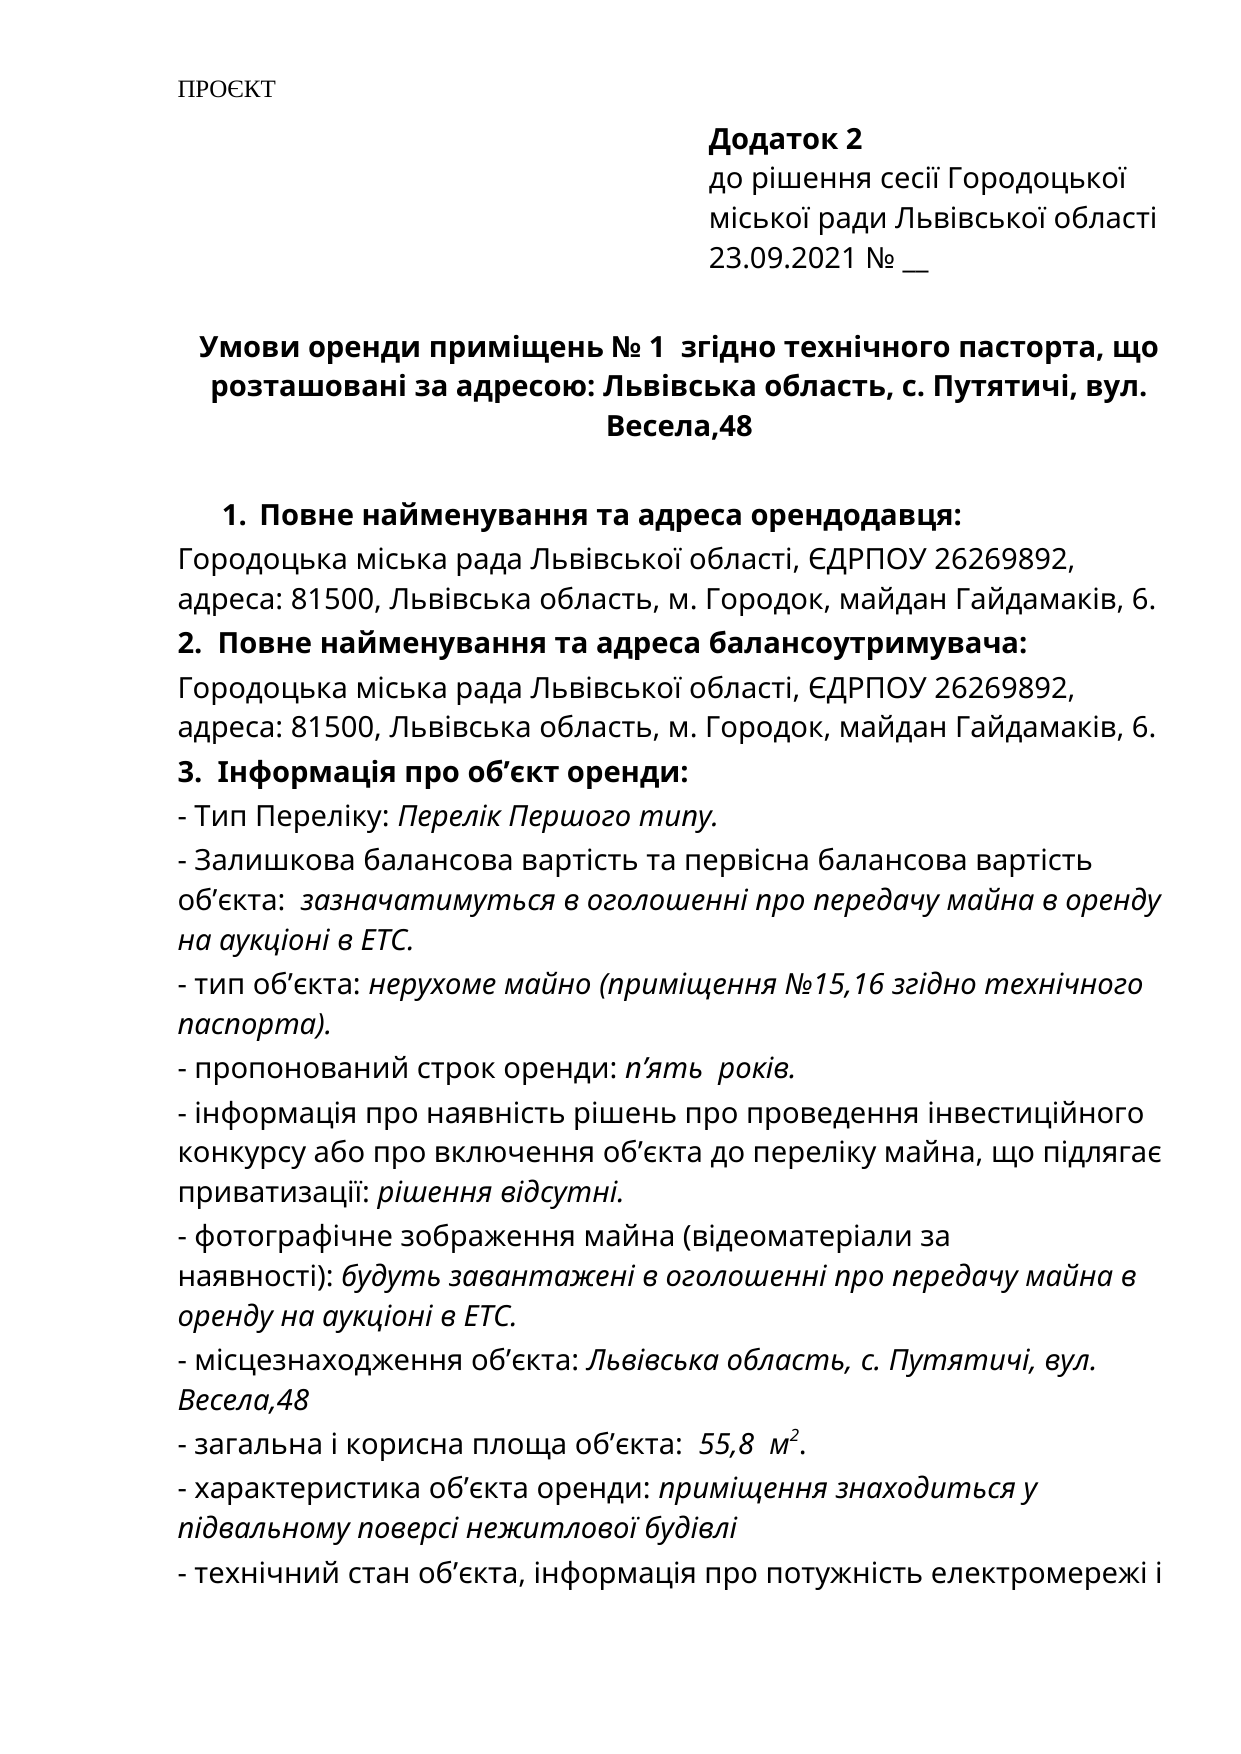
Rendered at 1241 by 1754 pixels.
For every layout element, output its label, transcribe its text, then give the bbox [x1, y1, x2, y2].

text - Залишкова балансова вартість та первісна балансова вартість об’єкта: зазначатимуться в оголошенні про передачу майна в оренду на аукціоні в ЕТС. [177, 840, 1181, 959]
text - загальна і корисна площа об’єкта: 55,8 м2. [177, 1423, 1181, 1463]
text Додаток 2 [709, 118, 1181, 158]
text - Тип Переліку: Перелік Першого типу. [177, 795, 1181, 835]
text 2. Повне найменування та адреса балансоутримувача: [177, 622, 1181, 662]
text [177, 1552, 1181, 1592]
text - тип об’єкта: нерухоме майно (приміщення №15,16 згідно технічного паспорта). [177, 963, 1181, 1043]
text Городоцька міська рада Львівської області, ЄДРПОУ 26269892, адреса: 81500, Львівська область, м. Городок, майдан Гайдамаків, 6. [177, 538, 1181, 618]
text - місцезнаходження об’єкта: Львівська область, с. Путятичі, вул. Весела,48 [177, 1339, 1181, 1419]
text - фотографічне зображення майна (відеоматеріали за наявності): будуть завантажені в оголошенні про передачу майна в оренду на аукціоні в ЕТС. [177, 1216, 1181, 1335]
text Городоцька міська рада Львівської області, ЄДРПОУ 26269892, адреса: 81500, Львівська область, м. Городок, майдан Гайдамаків, 6. [177, 667, 1181, 746]
text - пропонований строк оренди: п’ять років. [177, 1047, 1181, 1087]
text до рішення сесії Городоцької міської ради Львівської області [709, 158, 1181, 237]
list Повне найменування та адреса орендодавця: [222, 494, 1181, 534]
text - характеристика об’єкта оренди: приміщення знаходиться у підвальному поверсі нежитлової будівлі [177, 1468, 1181, 1547]
text 3. Інформація про об’єкт оренди: [177, 751, 1181, 791]
text Умови оренди приміщень № 1 згідно технічного пасторта, що розташовані за адресою: Львівська область, с. Путятичі, вул. Весела,48 [177, 326, 1181, 445]
text 23.09.2021 № __ [709, 237, 1181, 277]
text - інформація про наявність рішень про проведення інвестиційного конкурсу або про включення об’єкта до переліку майна, що підлягає приватизації: рішення відсутні. [177, 1092, 1181, 1211]
